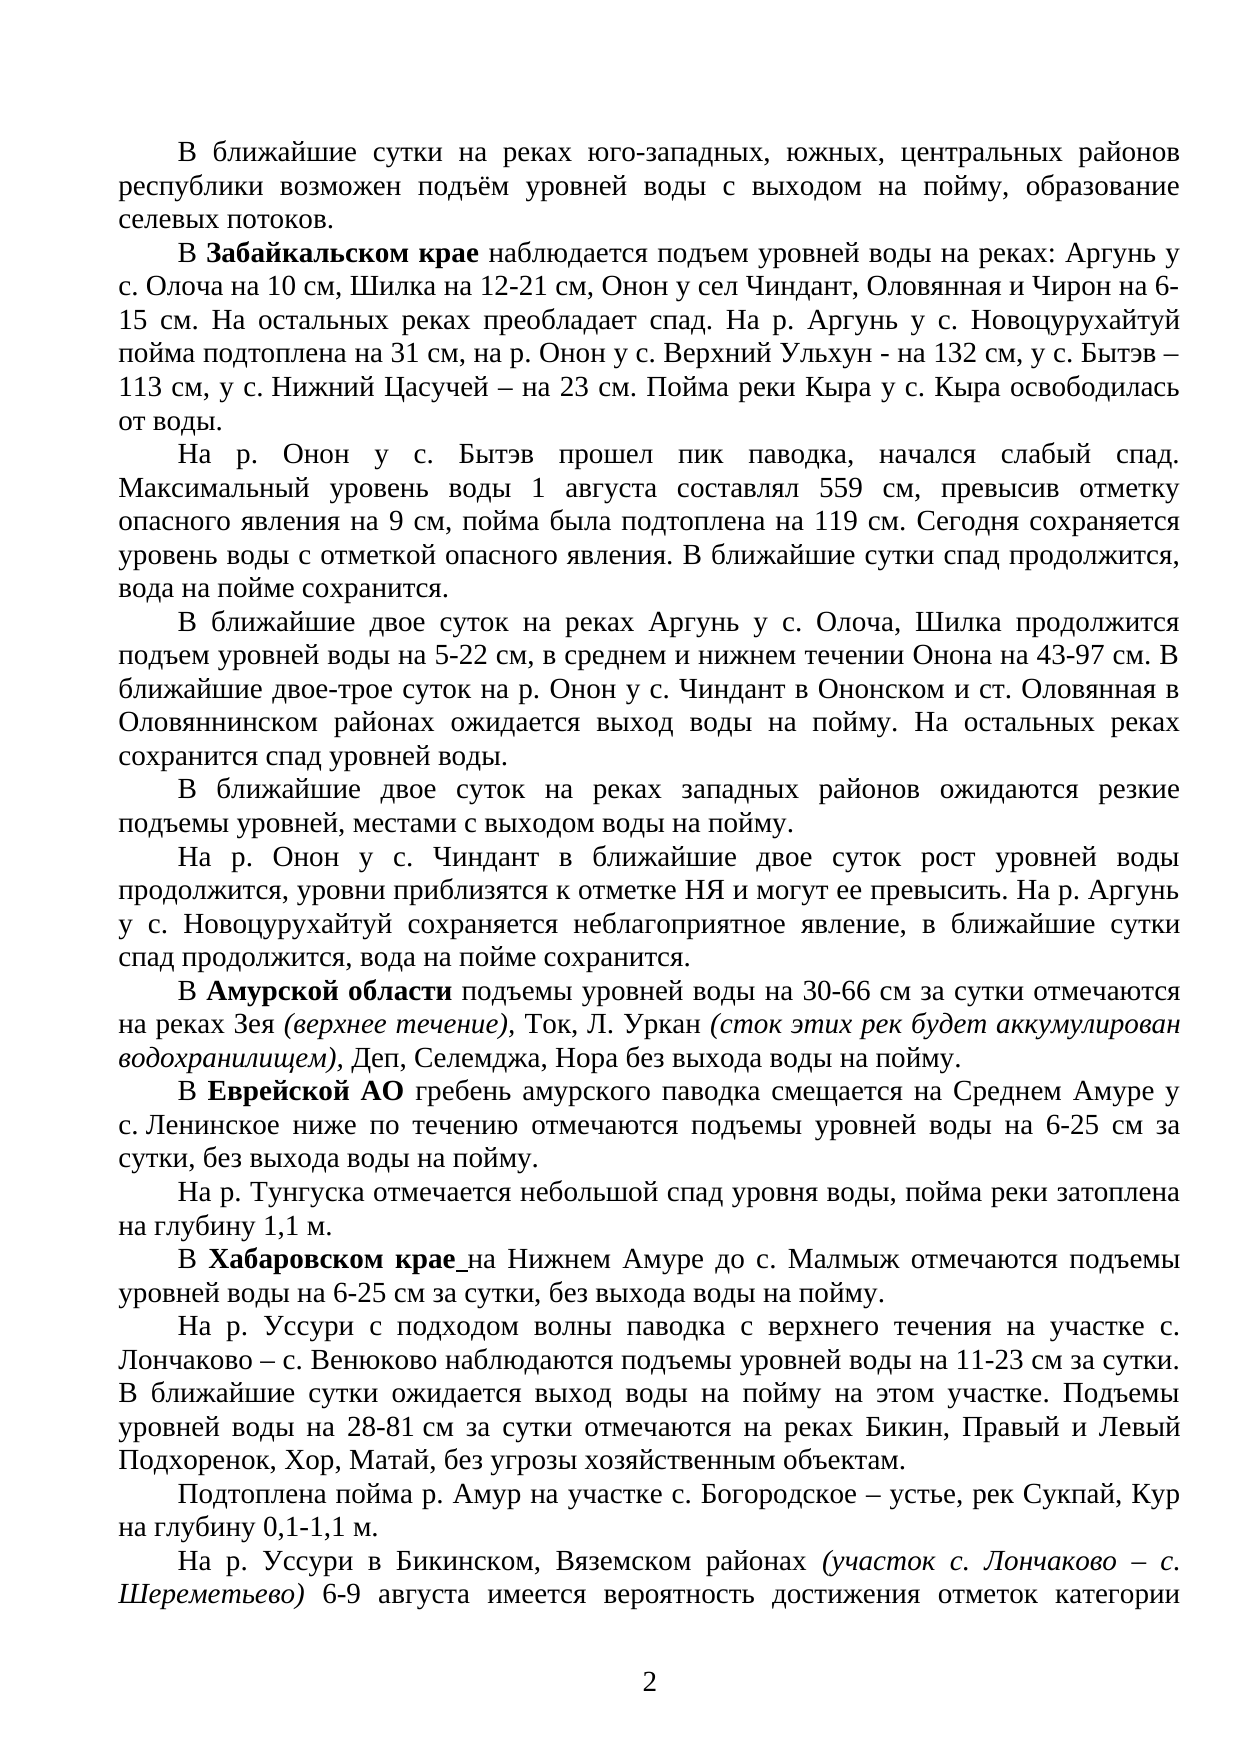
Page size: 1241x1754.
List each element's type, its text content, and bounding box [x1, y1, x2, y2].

text В ближайшие сутки на реках юго-западных, южных, центральных районов республики возможен подъём уровней воды с выходом на пойму, образование селевых потоков. [118, 134, 1181, 235]
text В ближайшие двое суток на реках западных районов ожидаются резкие подъемы уровней, местами с выходом воды на пойму. [118, 772, 1181, 839]
text На р. Уссури с подходом волны паводка с верхнего течения на участке с. Лончаково – с. Венюково наблюдаются подъемы уровней воды на 11-23 см за сутки. В ближайшие сутки ожидается выход воды на пойму на этом участке. Подъемы уровней воды на 28-81 см за сутки отмечаются на реках Бикин, Правый и Левый Подхоренок, Хор, Матай, без угрозы хозяйственным объектам. [118, 1308, 1181, 1476]
text В Амурской области подъемы уровней воды на 30-66 см за сутки отмечаются на реках Зея (верхнее течение), Ток, Л. Уркан (сток этих рек будет аккумулирован водохранилищем), Деп, Селемджа, Нора без выхода воды на пойму. [118, 973, 1181, 1073]
text В Хабаровском крае на Нижнем Амуре до с. Малмыж отмечаются подъемы уровней воды на 6-25 см за сутки, без выхода воды на пойму. [118, 1241, 1181, 1308]
text На р. Онон у с. Чиндант в ближайшие двое суток рост уровней воды продолжится, уровни приблизятся к отметке НЯ и могут ее превысить. На р. Аргунь у с. Новоцурухайтуй сохраняется неблагоприятное явление, в ближайшие сутки спад продолжится, вода на пойме сохранится. [118, 839, 1181, 973]
text На р. Онон у с. Бытэв прошел пик паводка, начался слабый спад. Максимальный уровень воды 1 августа составлял 559 см, превысив отметку опасного явления на 9 см, пойма была подтоплена на 119 см. Сегодня сохраняется уровень воды с отметкой опасного явления. В ближайшие сутки спад продолжится, вода на пойме сохранится. [118, 436, 1181, 604]
text В Забайкальском крае наблюдается подъем уровней воды на реках: Аргунь у с. Олоча на 10 см, Шилка на 12-21 см, Онон у сел Чиндант, Оловянная и Чирон на 6-15 см. На остальных реках преобладает спад. На р. Аргунь у с. Новоцурухайтуй пойма подтоплена на 31 см, на р. Онон у с. Верхний Ульхун - на 132 см, у с. Бытэв – 113 см, у с. Нижний Цасучей – на 23 см. Пойма реки Кыра у с. Кыра освободилась от воды. [118, 235, 1181, 436]
text В ближайшие двое суток на реках Аргунь у с. Олоча, Шилка продолжится подъем уровней воды на 5-22 см, в среднем и нижнем течении Онона на 43-97 см. В ближайшие двое-трое суток на р. Онон у с. Чиндант в Ононском и ст. Оловянная в Оловяннинском районах ожидается выход воды на пойму. На остальных реках сохранится спад уровней воды. [118, 604, 1181, 772]
text В Еврейской АО гребень амурского паводка смещается на Среднем Амуре у с. Ленинское ниже по течению отмечаются подъемы уровней воды на 6-25 см за сутки, без выхода воды на пойму. [118, 1073, 1181, 1174]
text На р. Тунгуска отмечается небольшой спад уровня воды, пойма реки затоплена на глубину 1,1 м. [118, 1174, 1181, 1241]
text Подтоплена пойма р. Амур на участке с. Богородское – устье, рек Сукпай, Кур на глубину 0,1-1,1 м. [118, 1476, 1181, 1543]
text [118, 1543, 1181, 1610]
